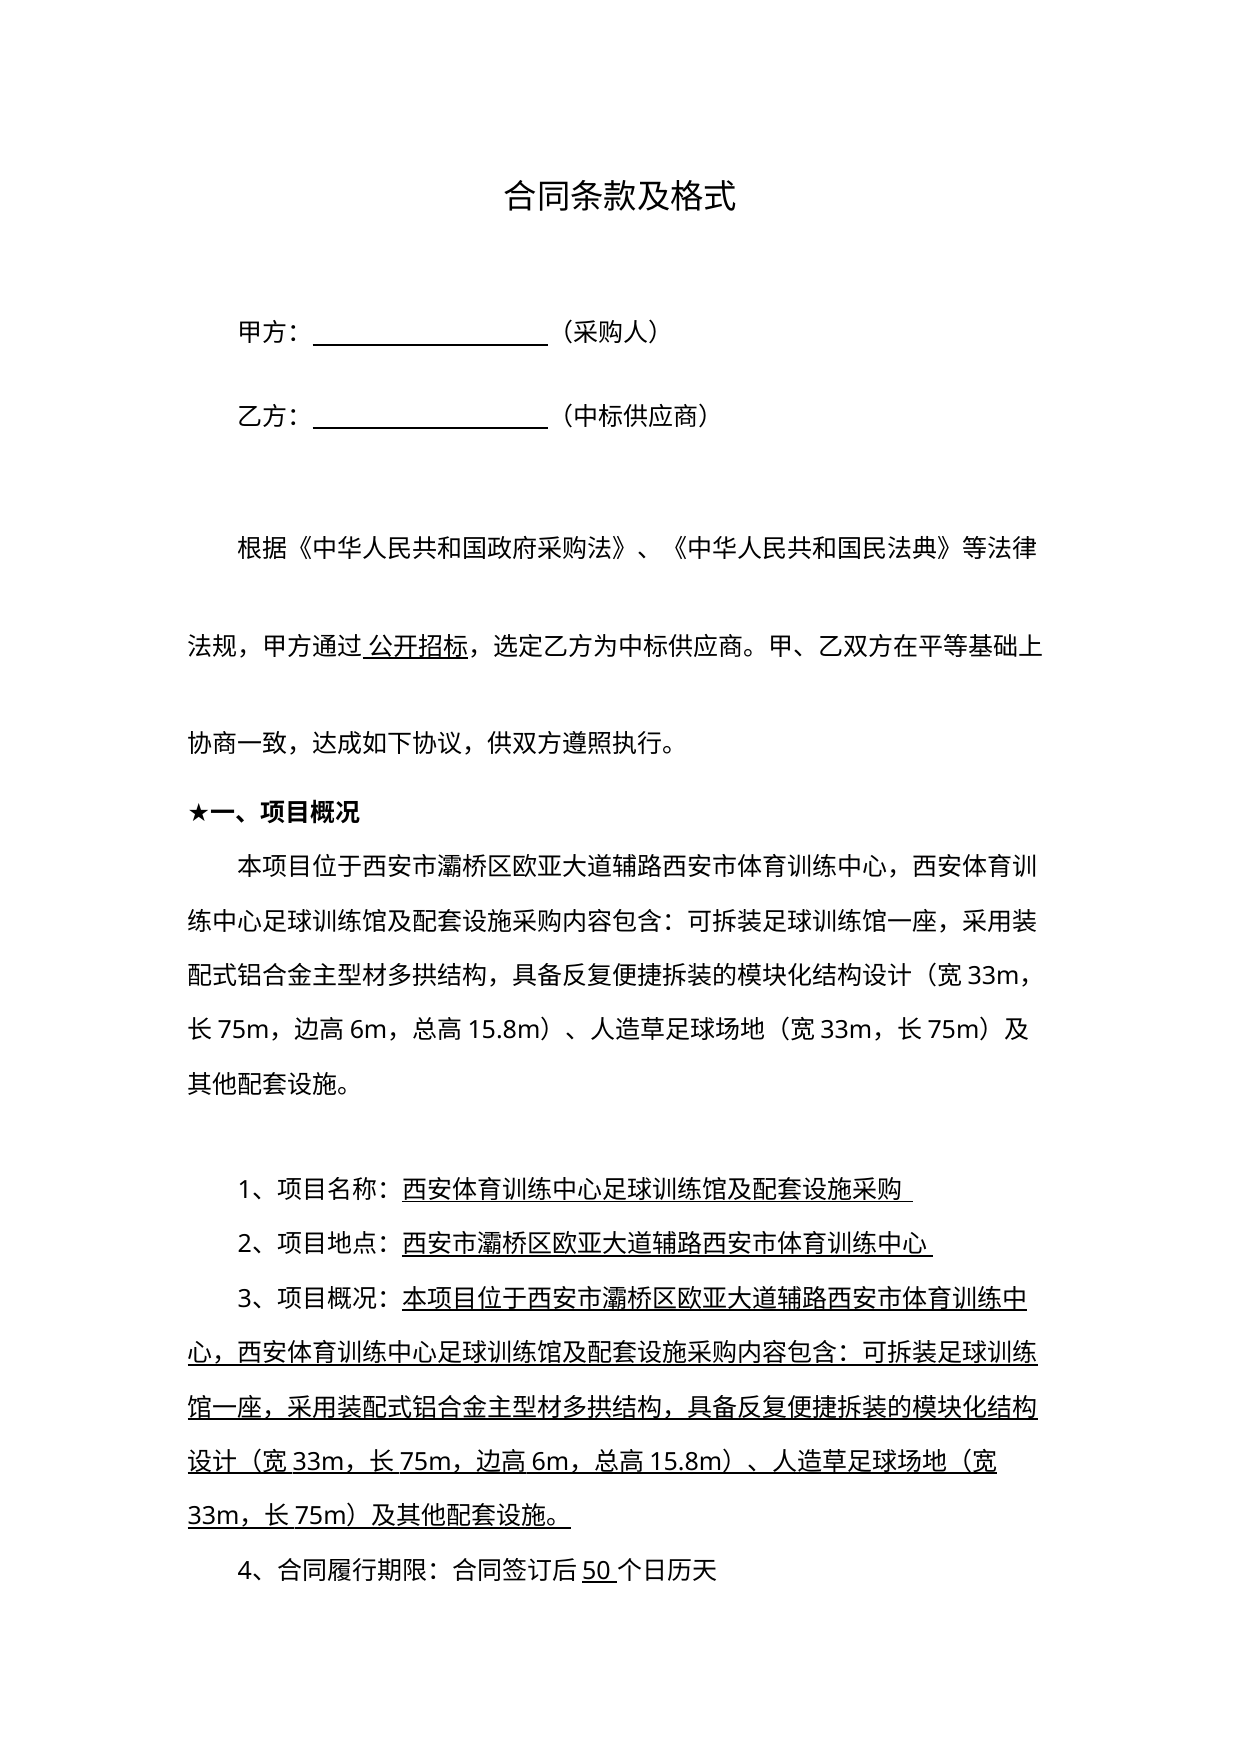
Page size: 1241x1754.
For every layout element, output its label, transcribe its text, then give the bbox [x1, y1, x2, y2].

text 3、项目概况：本项目位于西安市灞桥区欧亚大道辅路西安市体育训练中心，西安体育训练中心足球训练馆及配套设施采购内容包含：可拆装足球训练馆一座，采用装配式铝合金主型材多拱结构，具备反复便捷拆装的模块化结构设计（宽33m，长75m，边高6m，总高15.8m）、人造草足球场地（宽33m，长75m）及其他配套设施。 [187, 1278, 1053, 1532]
text 1、项目名称：西安体育训练中心足球训练馆及配套设施采购 [187, 1169, 1053, 1206]
text 本项目位于西安市灞桥区欧亚大道辅路西安市体育训练中心，西安体育训练中心足球训练馆及配套设施采购内容包含：可拆装足球训练馆一座，采用装配式铝合金主型材多拱结构，具备反复便捷拆装的模块化结构设计（宽33m，长75m，边高6m，总高15.8m）、人造草足球场地（宽33m，长75m）及其他配套设施。 [187, 847, 1053, 1100]
text 乙方： （中标供应商） [187, 382, 1053, 447]
text 甲方： （采购人） [187, 298, 1053, 363]
text 合同条款及格式 [187, 162, 1053, 227]
text 4、合同履行期限：合同签订后50 个日历天 [187, 1550, 1053, 1586]
text 2、项目地点：西安市灞桥区欧亚大道辅路西安市体育训练中心 [187, 1224, 1053, 1260]
text 根据《中华人民共和国政府采购法》、《中华人民共和国民法典》等法律法规，甲方通过 公开招标，选定乙方为中标供应商。甲、乙双方在平等基础上协商一致，达成如下协议，供双方遵照执行。 [187, 514, 1053, 774]
text ★一、项目概况 [187, 792, 1053, 828]
